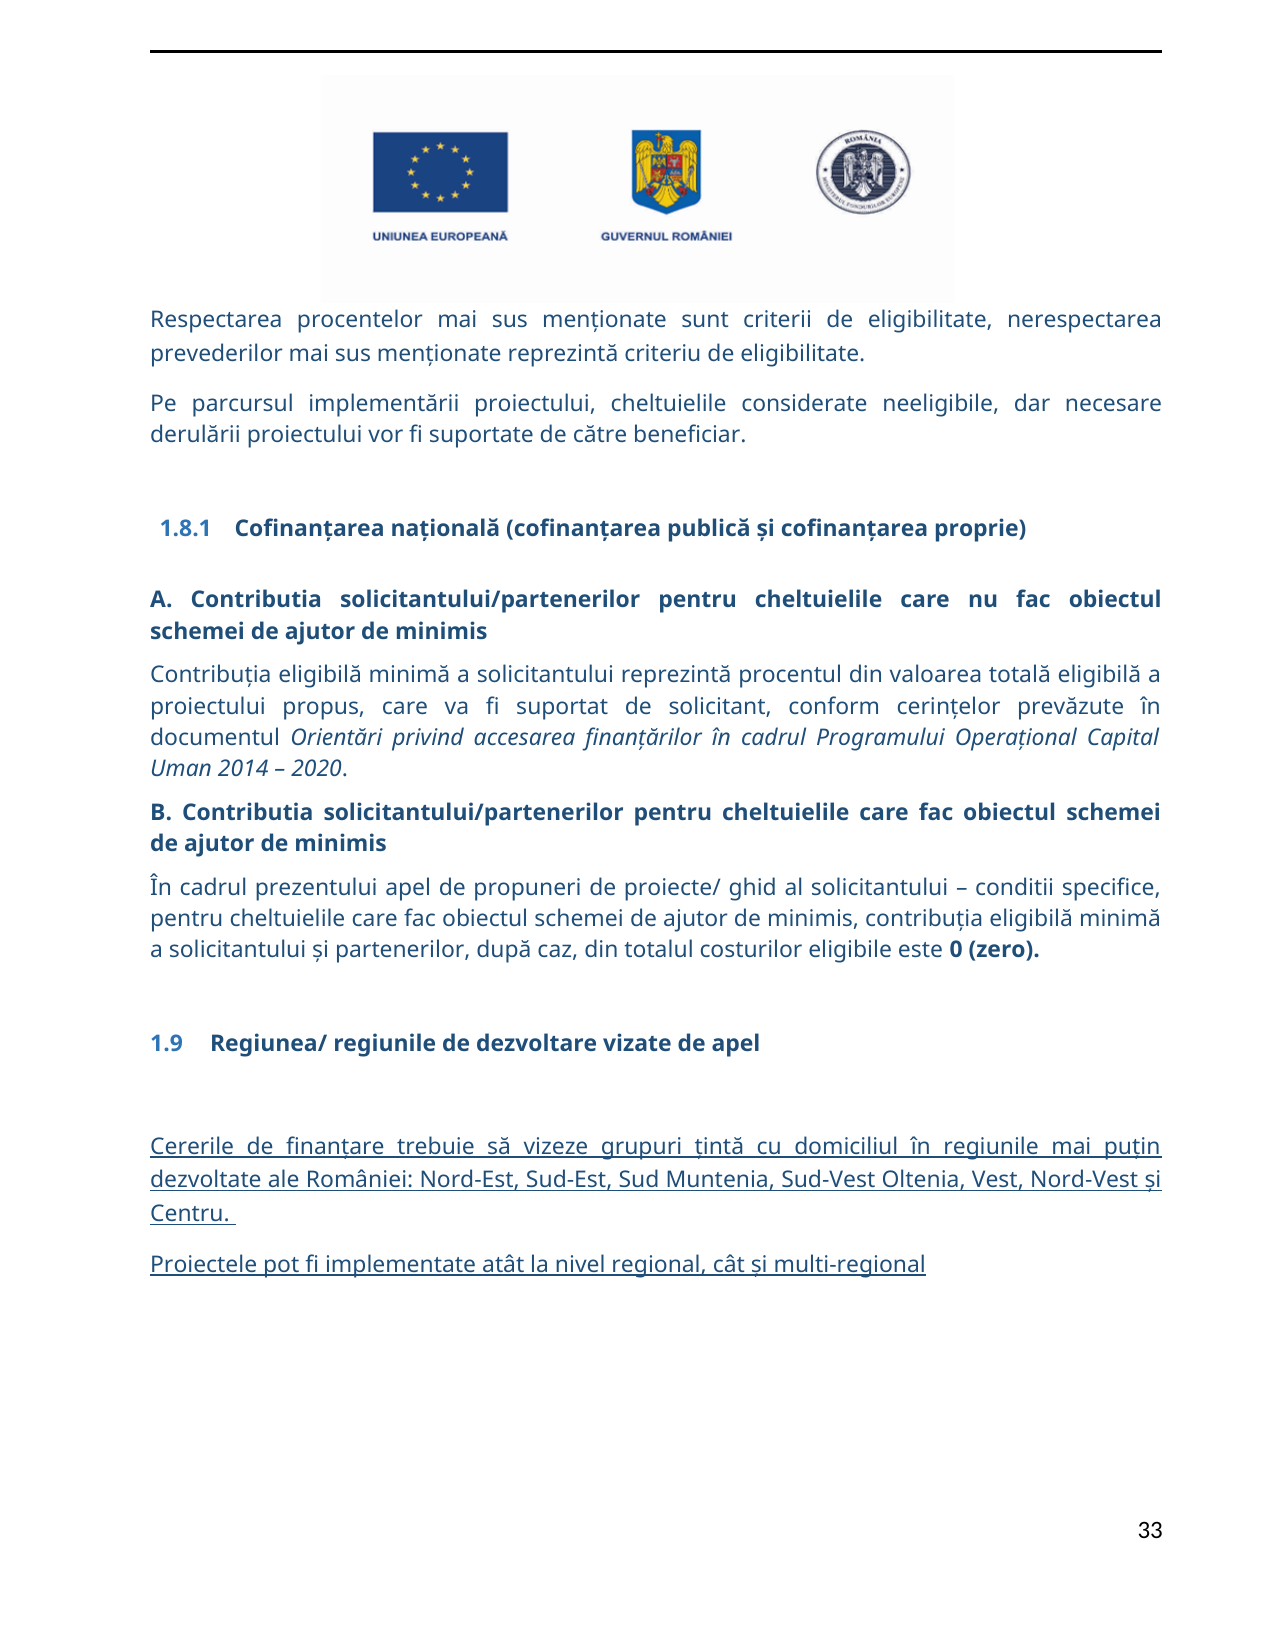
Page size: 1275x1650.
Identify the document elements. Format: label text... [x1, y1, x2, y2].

text Cererile de finanțare trebuie să vizeze grupuri țintă cu domiciliul în regiunile mai puțin dezvoltate ale României: Nord-Est, Sud-Est, Sud Muntenia, Sud-Vest Oltenia, Vest, Nord-Vest și Centru. [150, 1191, 1162, 1228]
text Respectarea procentelor mai sus menționate sunt criterii de eligibilitate, nerespectarea prevederilor mai sus menționate reprezintă criteriu de eligibilitate. [150, 303, 1162, 368]
text A. Contributia solicitantului/partenerilor pentru cheltuielile care nu fac obiectul schemei de ajutor de minimis [150, 583, 1162, 646]
subtitle Cofinanțarea națională (cofinanțarea publică și cofinanțarea proprie) [159, 512, 1162, 543]
text Cererile de finanțare trebuie să vizeze grupuri țintă cu domiciliul în regiunile mai puțin dezvoltate ale României: Nord-Est, Sud-Est, Sud Muntenia, Sud-Vest Oltenia, Vest, Nord-Vest și Centru. [150, 1158, 1162, 1190]
text În cadrul prezentului apel de propuneri de proiecte/ ghid al solicitantului – conditii specifice, pentru cheltuielile care fac obiectul schemei de ajutor de minimis, contribuția eligibilă minimă a solicitantului și partenerilor, după caz, din totalul costurilor eligibile este 0 (zero). [150, 871, 1162, 965]
text Pe parcursul implementării proiectului, cheltuielile considerate neeligibile, dar necesare derulării proiectului vor fi suportate de către beneficiar. [150, 387, 1162, 450]
text B. Contributia solicitantului/partenerilor pentru cheltuielile care fac obiectul schemei de ajutor de minimis [150, 796, 1162, 858]
text Cererile de finanțare trebuie să vizeze grupuri țintă cu domiciliul în regiunile mai puțin dezvoltate ale României: Nord-Est, Sud-Est, Sud Muntenia, Sud-Vest Oltenia, Vest, Nord-Vest și Centru. [150, 1130, 1162, 1156]
text Contribuția eligibilă minimă a solicitantului reprezintă procentul din valoarea totală eligibilă a proiectului propus, care va fi suportat de solicitant, conform cerințelor prevăzute în documentul Orientări privind accesarea finanțărilor în cadrul Programului Operațional Capital Uman 2014 – 2020. [150, 658, 1162, 783]
picture [320, 75, 955, 303]
subtitle Regiunea/ regiunile de dezvoltare vizate de apel [150, 1027, 1162, 1058]
text Proiectele pot fi implementate atât la nivel regional, cât și multi-regional [150, 1248, 1162, 1279]
